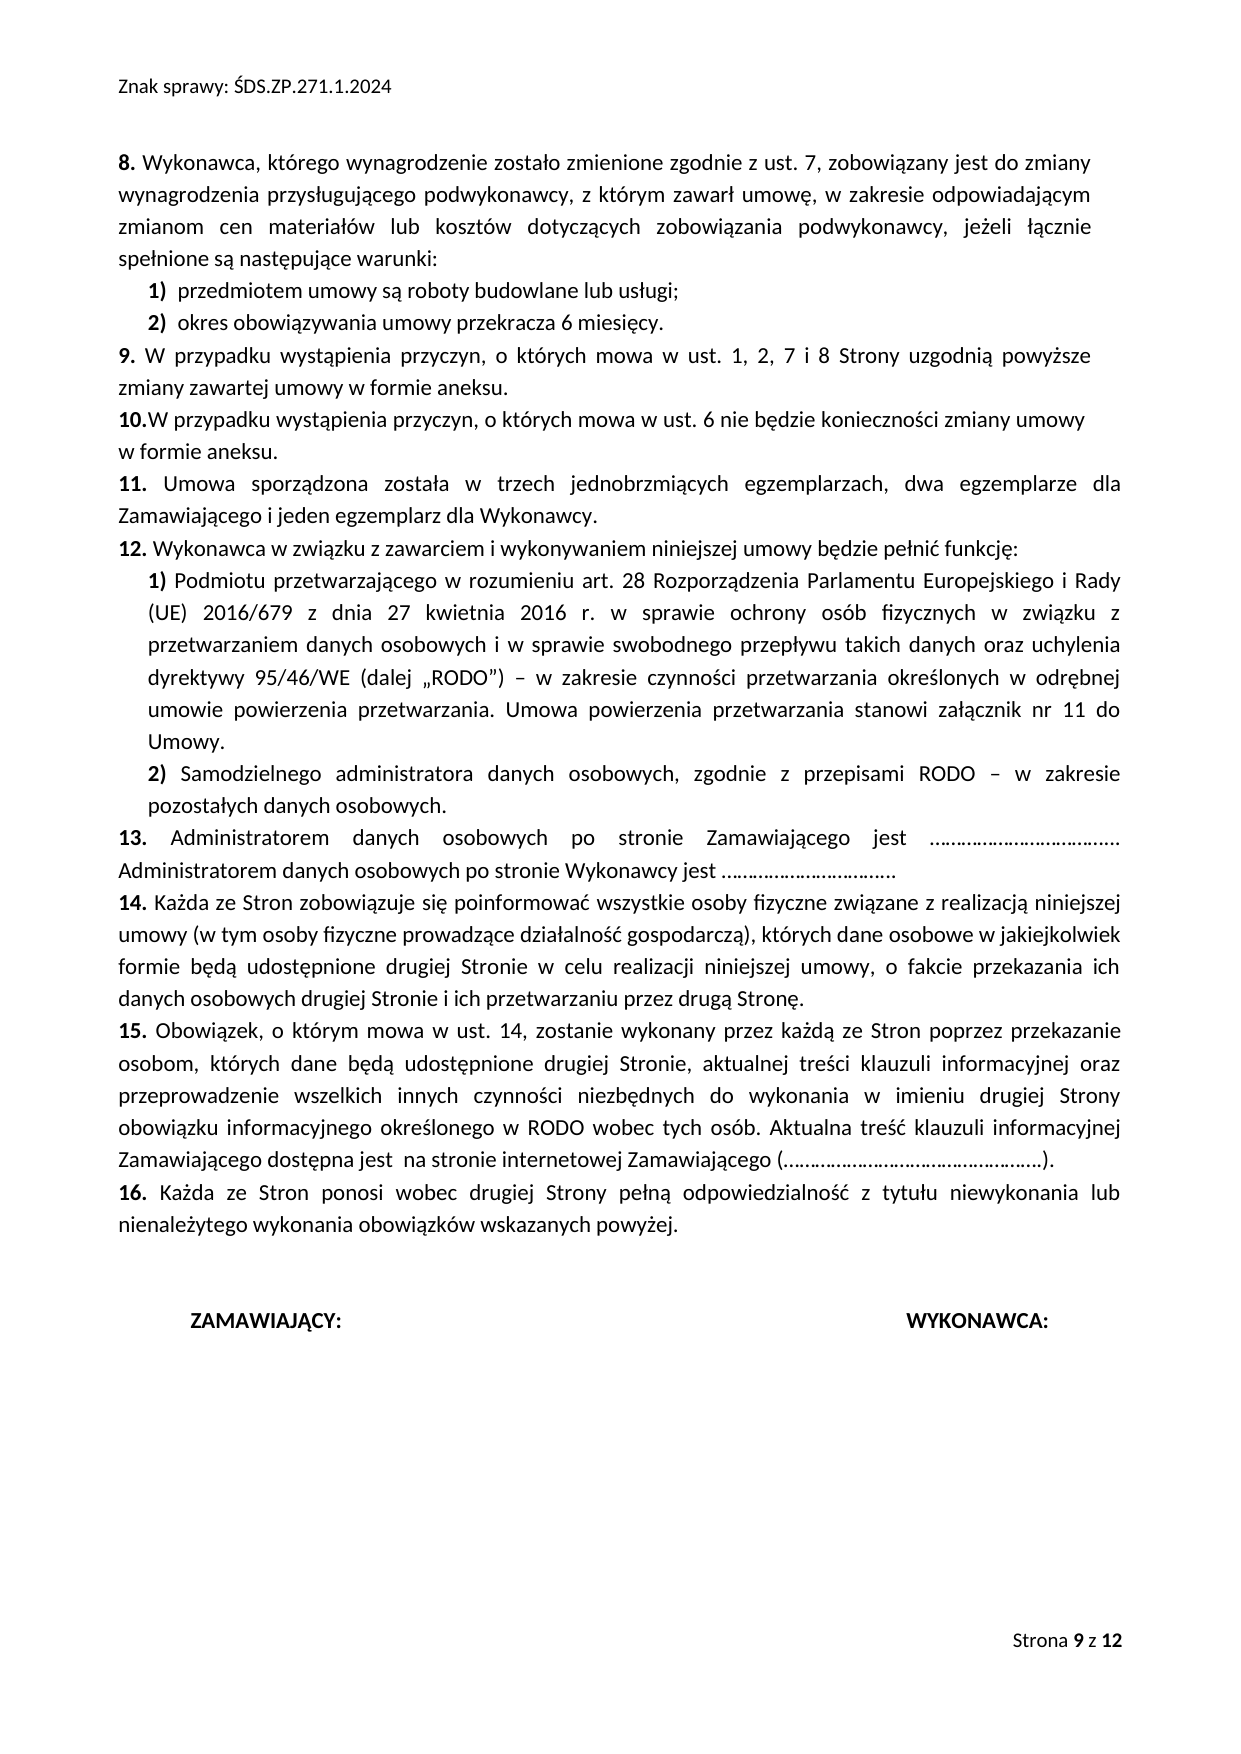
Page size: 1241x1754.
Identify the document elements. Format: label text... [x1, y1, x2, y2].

list przedmiotem umowy są roboty budowlane lub usługi; [148, 276, 1093, 304]
list okres obowiązywania umowy przekracza 6 miesięcy. [148, 308, 1093, 337]
text 2) Samodzielnego administratora danych osobowych, zgodnie z przepisami RODO – w zakresie pozostałych danych osobowych. [148, 759, 1122, 819]
text 12. Wykonawca w związku z zawarciem i wykonywaniem niniejszej umowy będzie pełnić funkcję: [118, 534, 1122, 562]
text 1) Podmiotu przetwarzającego w rozumieniu art. 28 Rozporządzenia Parlamentu Europejskiego i Rady (UE) 2016/679 z dnia 27 kwietnia 2016 r. w sprawie ochrony osób fizycznych w związku z przetwarzaniem danych osobowych i w sprawie swobodnego przepływu takich danych oraz uchylenia dyrektywy 95/46/WE (dalej „RODO”) – w zakresie czynności przetwarzania określonych w odrębnej umowie powierzenia przetwarzania. Umowa powierzenia przetwarzania stanowi załącznik nr 11 do Umowy. [148, 566, 1122, 755]
text 16. Każda ze Stron ponosi wobec drugiej Strony pełną odpowiedzialność z tytułu niewykonania lub nienależytego wykonania obowiązków wskazanych powyżej. [118, 1178, 1122, 1238]
text 11. Umowa sporządzona została w trzech jednobrzmiących egzemplarzach, dwa egzemplarze dla Zamawiającego i jeden egzemplarz dla Wykonawcy. [118, 469, 1122, 530]
text 13. Administratorem danych osobowych po stronie Zamawiającego jest ……………………………... Administratorem danych osobowych po stronie Wykonawcy jest …………………………... [118, 823, 1122, 884]
text ZAMAWIAJĄCY: WYKONAWCA: [118, 1306, 1122, 1334]
text 14. Każda ze Stron zobowiązuje się poinformować wszystkie osoby fizyczne związane z realizacją niniejszej umowy (w tym osoby fizyczne prowadzące działalność gospodarczą), których dane osobowe w jakiejkolwiek formie będą udostępnione drugiej Stronie w celu realizacji niniejszej umowy, o fakcie przekazania ich danych osobowych drugiej Stronie i ich przetwarzaniu przez drugą Stronę. [118, 888, 1122, 1012]
text 9. W przypadku wystąpienia przyczyn, o których mowa w ust. 1, 2, 7 i 8 Strony uzgodnią powyższe zmiany zawartej umowy w formie aneksu. [118, 341, 1093, 401]
text 15. Obowiązek, o którym mowa w ust. 14, zostanie wykonany przez każdą ze Stron poprzez przekazanie osobom, których dane będą udostępnione drugiej Stronie, aktualnej treści klauzuli informacyjnej oraz przeprowadzenie wszelkich innych czynności niezbędnych do wykonania w imieniu drugiej Strony obowiązku informacyjnego określonego w RODO wobec tych osób. Aktualna treść klauzuli informacyjnej Zamawiającego dostępna jest na stronie internetowej Zamawiającego (………………………………………….). [118, 1017, 1122, 1173]
text 8. Wykonawca, którego wynagrodzenie zostało zmienione zgodnie z ust. 7, zobowiązany jest do zmiany wynagrodzenia przysługującego podwykonawcy, z którym zawarł umowę, w zakresie odpowiadającym zmianom cen materiałów lub kosztów dotyczących zobowiązania podwykonawcy, jeżeli łącznie spełnione są następujące warunki: [118, 148, 1093, 272]
list W przypadku wystąpienia przyczyn, o których mowa w ust. 6 nie będzie konieczności zmiany umowy w formie aneksu. [118, 405, 1093, 465]
